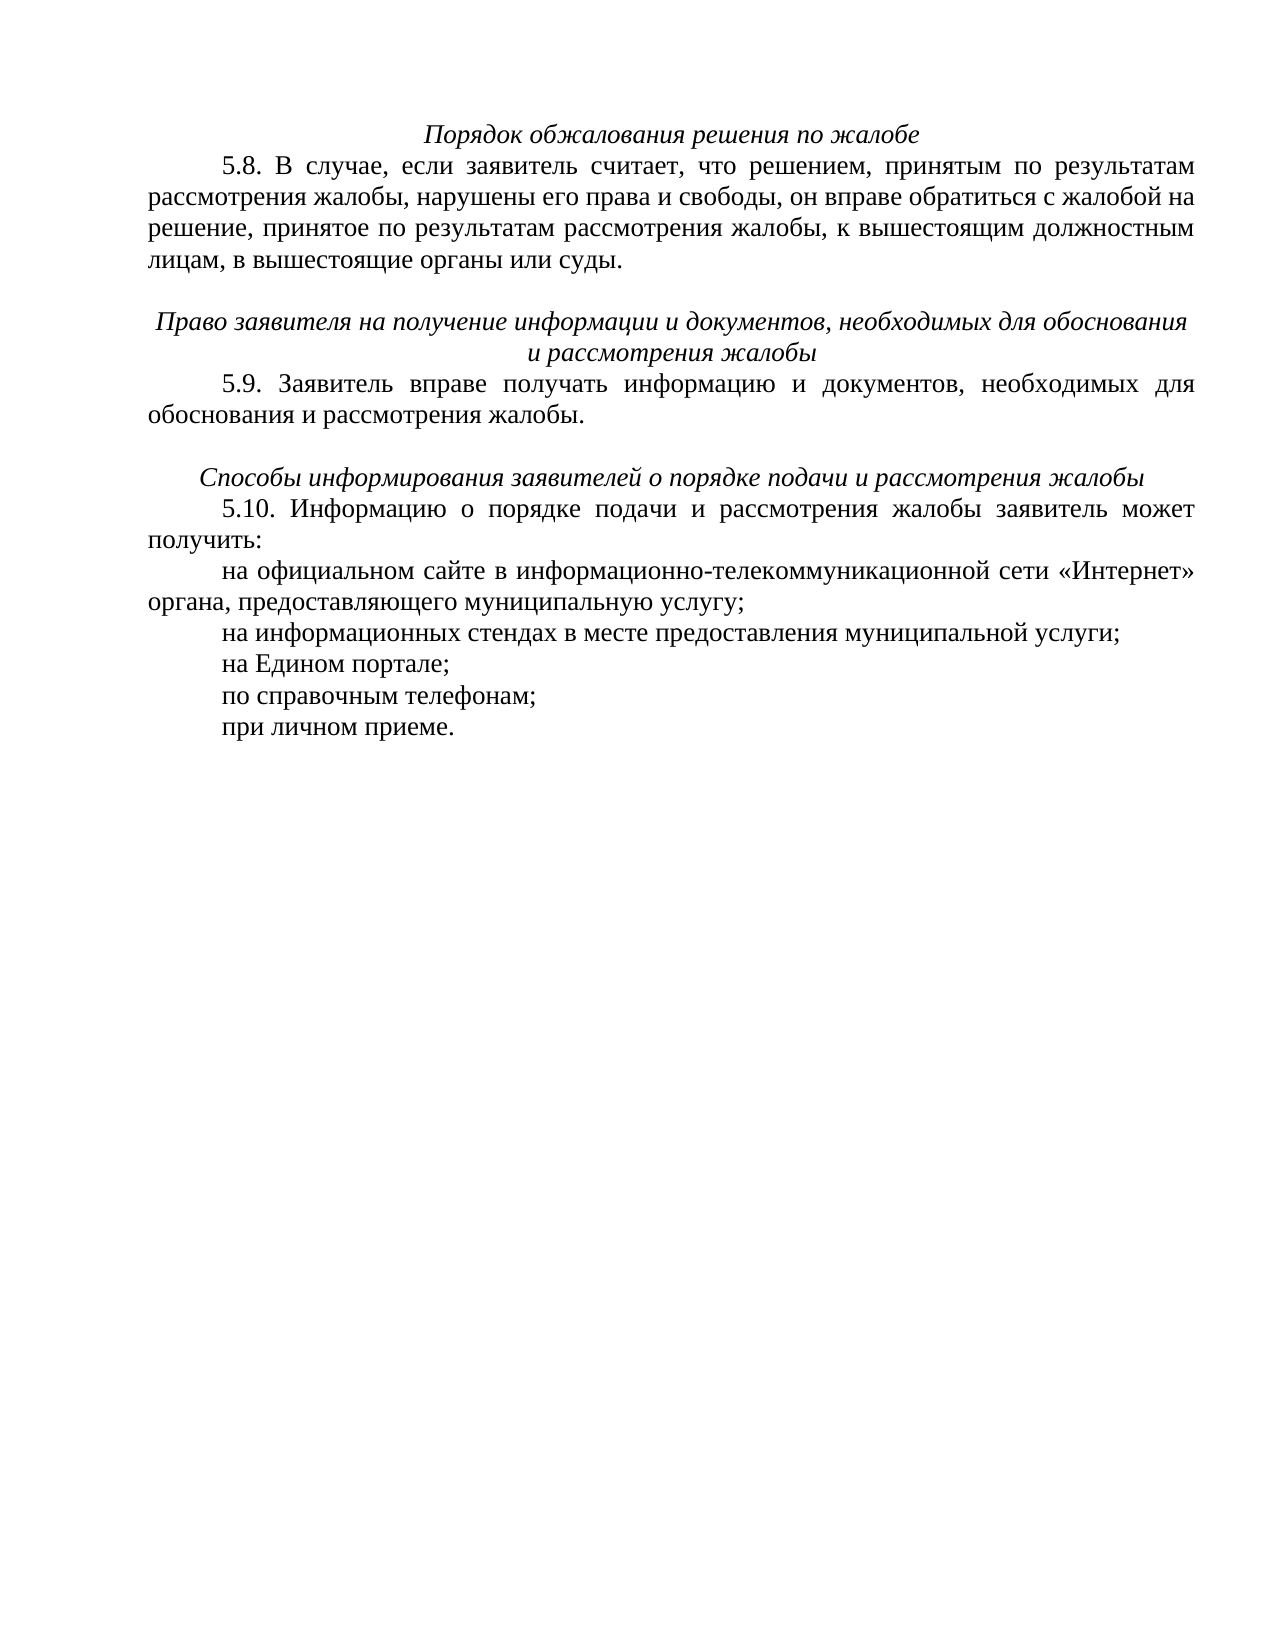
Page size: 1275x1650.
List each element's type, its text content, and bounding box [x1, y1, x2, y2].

text 5.10. Информацию о порядке подачи и рассмотрения жалобы заявитель может получить: [148, 492, 1196, 554]
text 5.8. В случае, если заявитель считает, что решением, принятым по результатам рассмотрения жалобы, нарушены его права и свободы, он вправе обратиться с жалобой на решение, принятое по результатам рассмотрения жалобы, к вышестоящим должностным лицам, в вышестоящие органы или суды. [148, 149, 1196, 274]
text Право заявителя на получение информации и документов, необходимых для обоснования и рассмотрения жалобы [148, 305, 1196, 367]
text на информационных стендах в месте предоставления муниципальной услуги; [148, 616, 1196, 648]
text на официальном сайте в информационно-телекоммуникационной сети «Интернет» органа, предоставляющего муниципальную услугу; [148, 554, 1196, 616]
text на Едином портале; [148, 648, 1196, 679]
text при личном приеме. [148, 710, 1196, 741]
text Порядок обжалования решения по жалобе [148, 118, 1196, 149]
text по справочным телефонам; [148, 679, 1196, 710]
text Способы информирования заявителей о порядке подачи и рассмотрения жалобы [148, 461, 1196, 492]
text 5.9. Заявитель вправе получать информацию и документов, необходимых для обоснования и рассмотрения жалобы. [148, 367, 1196, 429]
